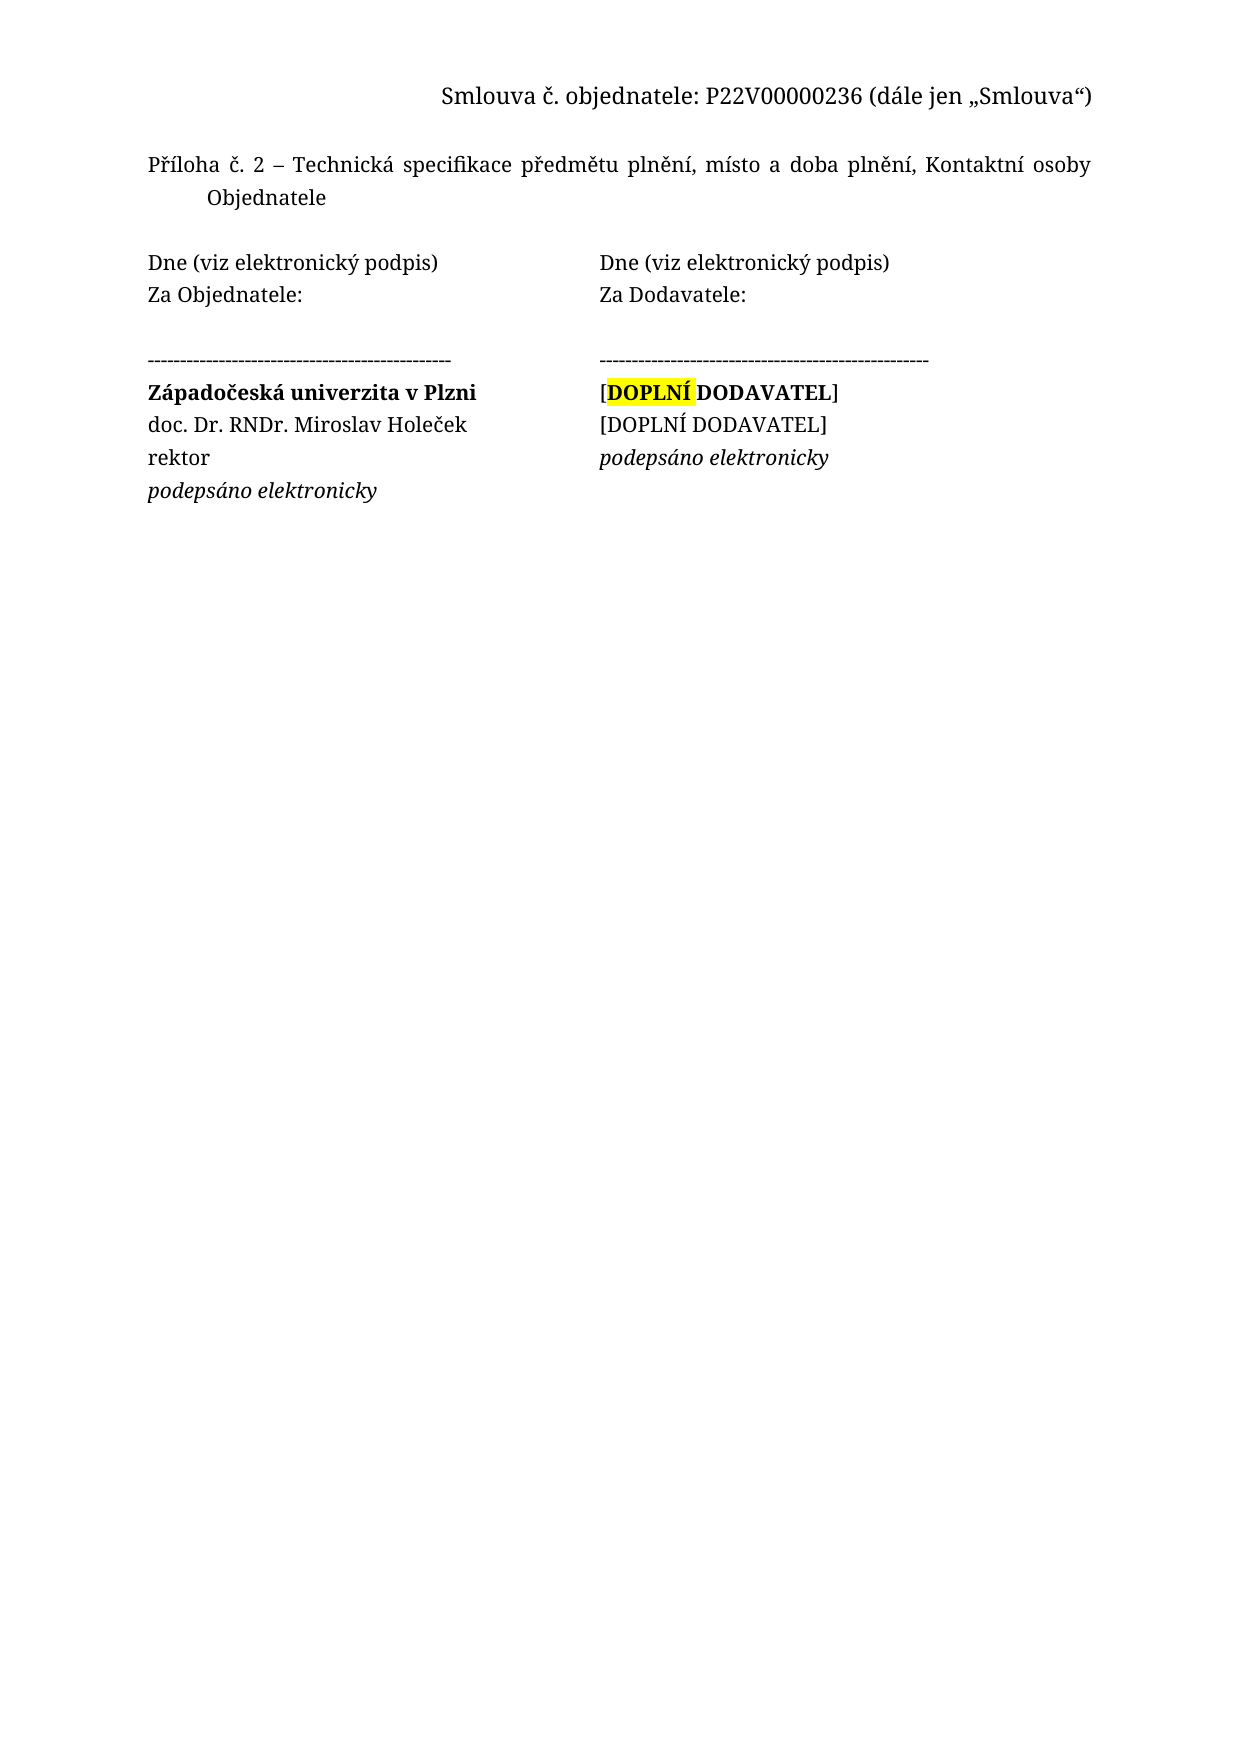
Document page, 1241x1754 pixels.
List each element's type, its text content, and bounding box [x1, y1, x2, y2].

table_header Dne (viz elektronický podpis) Za Objednatele: ----------------------------------------------- Západočeská univerzita v Plzni doc. Dr. RNDr. Miroslav Holeček rektor podepsáno elektronicky [136, 248, 588, 508]
table_header Dne (viz elektronický podpis) Za Dodavatele: --------------------------------------------------- [DOPLNÍ DODAVATEL] [DOPLNÍ DODAVATEL] podepsáno elektronicky [588, 248, 1040, 508]
text Příloha č. 2 – Technická specifikace předmětu plnění, místo a doba plnění, Kontaktní osoby Objednatele [148, 150, 1093, 211]
